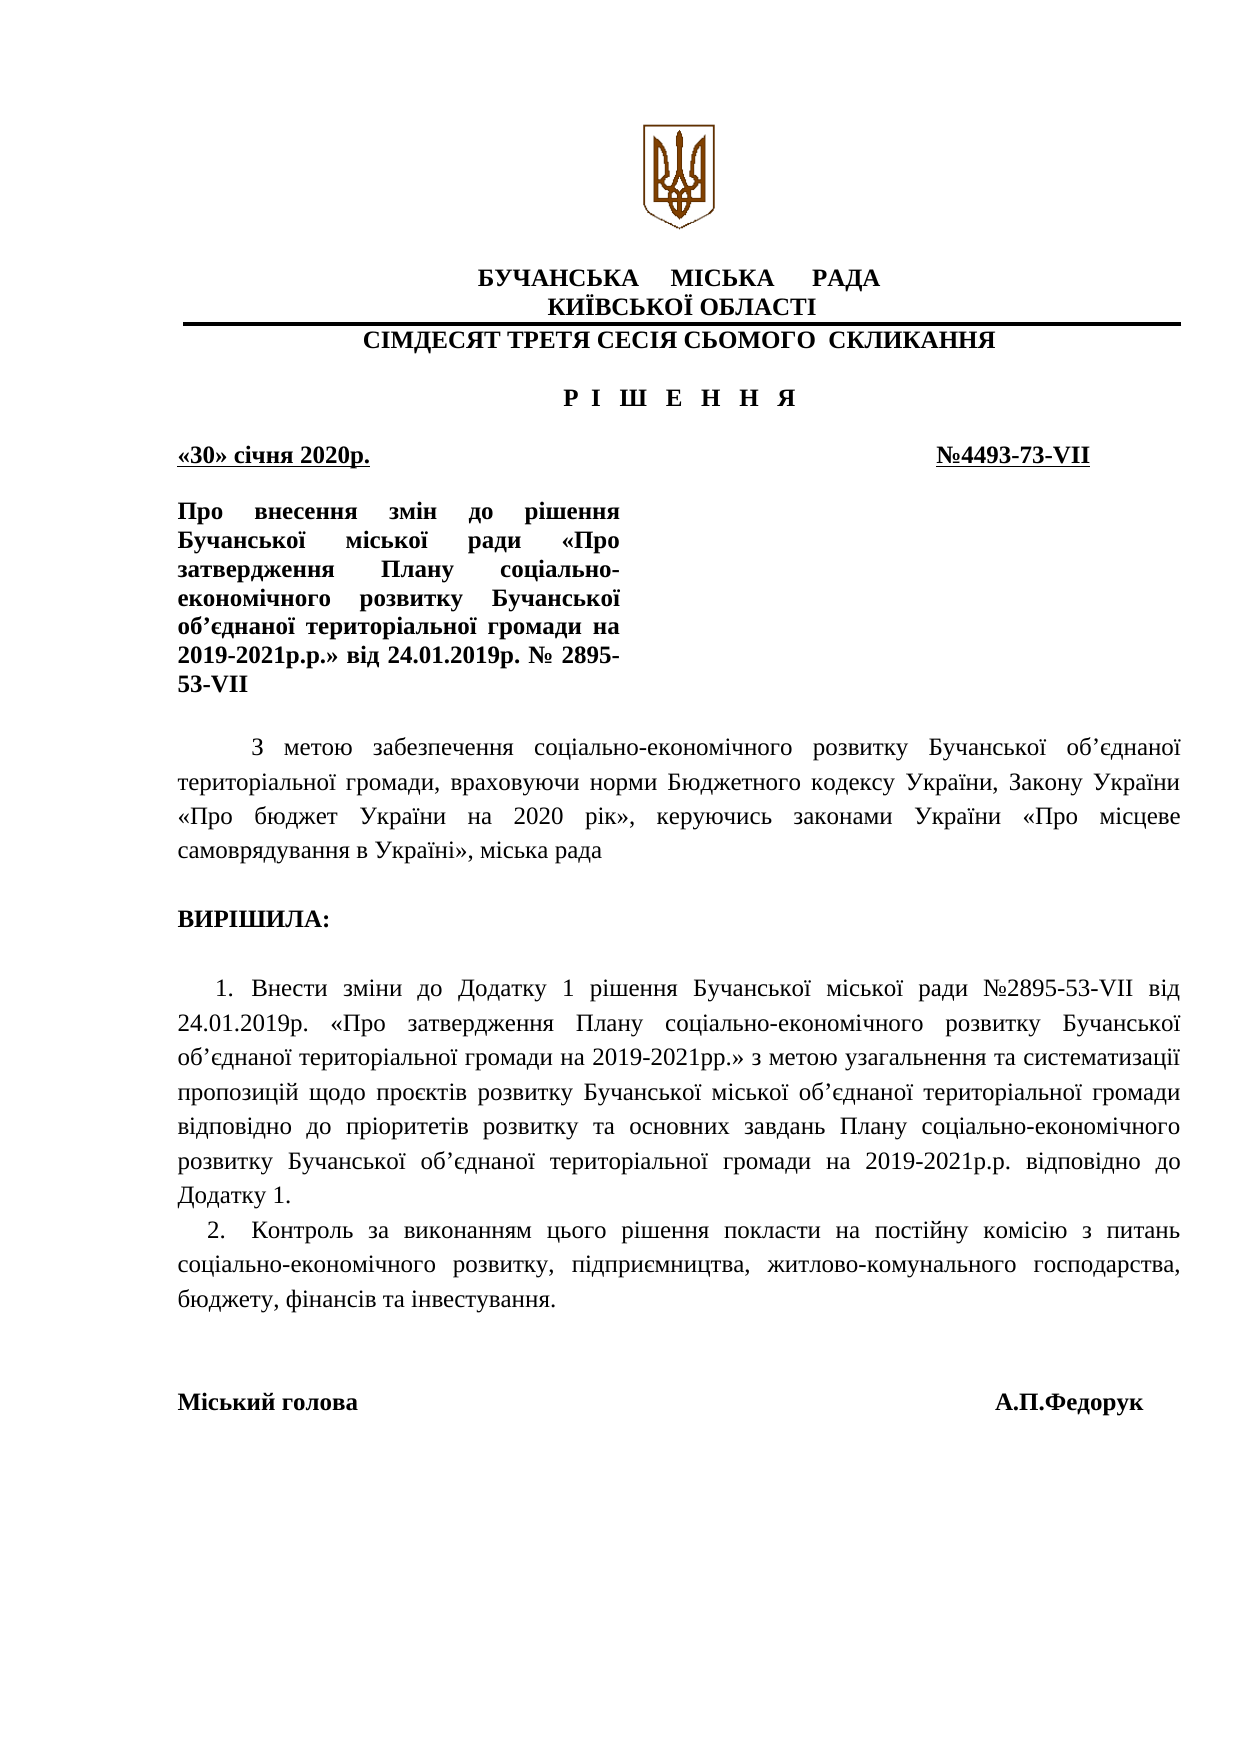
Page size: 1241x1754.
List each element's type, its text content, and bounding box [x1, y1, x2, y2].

text КИЇВСЬКОЇ ОБЛАСТІ [183, 292, 1181, 322]
text БУЧАНСЬКА МІСЬКА РАДА [177, 263, 1181, 292]
text ВИРІШИЛА: [177, 904, 1211, 933]
text «30» січня 2020р. №4493-73-VII [177, 441, 1181, 469]
text З метою забезпечення соціально-економічного розвитку Бучанської об’єднаної територіальної громади, враховуючи норми Бюджетного кодексу України, Закону України «Про бюджет України на 2020 рік», керуючись законами України «Про місцеве самоврядування в Україні», міська рада [177, 732, 1181, 864]
list Контроль за виконанням цього рішення покласти на постійну комісію з питань соціально-економічного розвитку, підприємництва, житлово-комунального господарства, бюджету, фінансів та інвестування. [177, 1215, 1181, 1312]
text СІМДЕСЯТ ТРЕТЯ СЕСІЯ СЬОМОГО СКЛИКАННЯ [177, 326, 1181, 354]
text Про внесення змін до рішення Бучанської міської ради «Про затвердження Плану соціально-економічного розвитку Бучанської об’єднаної територіальної громади на 2019-2021р.р.» від 24.01.2019р. № 2895-53-VII [177, 496, 620, 698]
picture [636, 118, 722, 235]
text Р І Ш Е Н Н Я [177, 383, 1181, 412]
list Внести зміни до Додатку 1 рішення Бучанської міської ради №2895-53-VII від 24.01.2019р. «Про затвердження Плану соціально-економічного розвитку Бучанської об’єднаної територіальної громади на 2019-2021рр.» з метою узагальнення та систематизації пропозицій щодо проєктів розвитку Бучанської міської об’єднаної територіальної громади відповідно до пріоритетів розвитку та основних завдань Плану соціально-економічного розвитку Бучанської об’єднаної територіальної громади на 2019-2021р.р. відповідно до Додатку 1. [177, 973, 1181, 1209]
text Міський голова А.П.Федорук [177, 1387, 1211, 1416]
